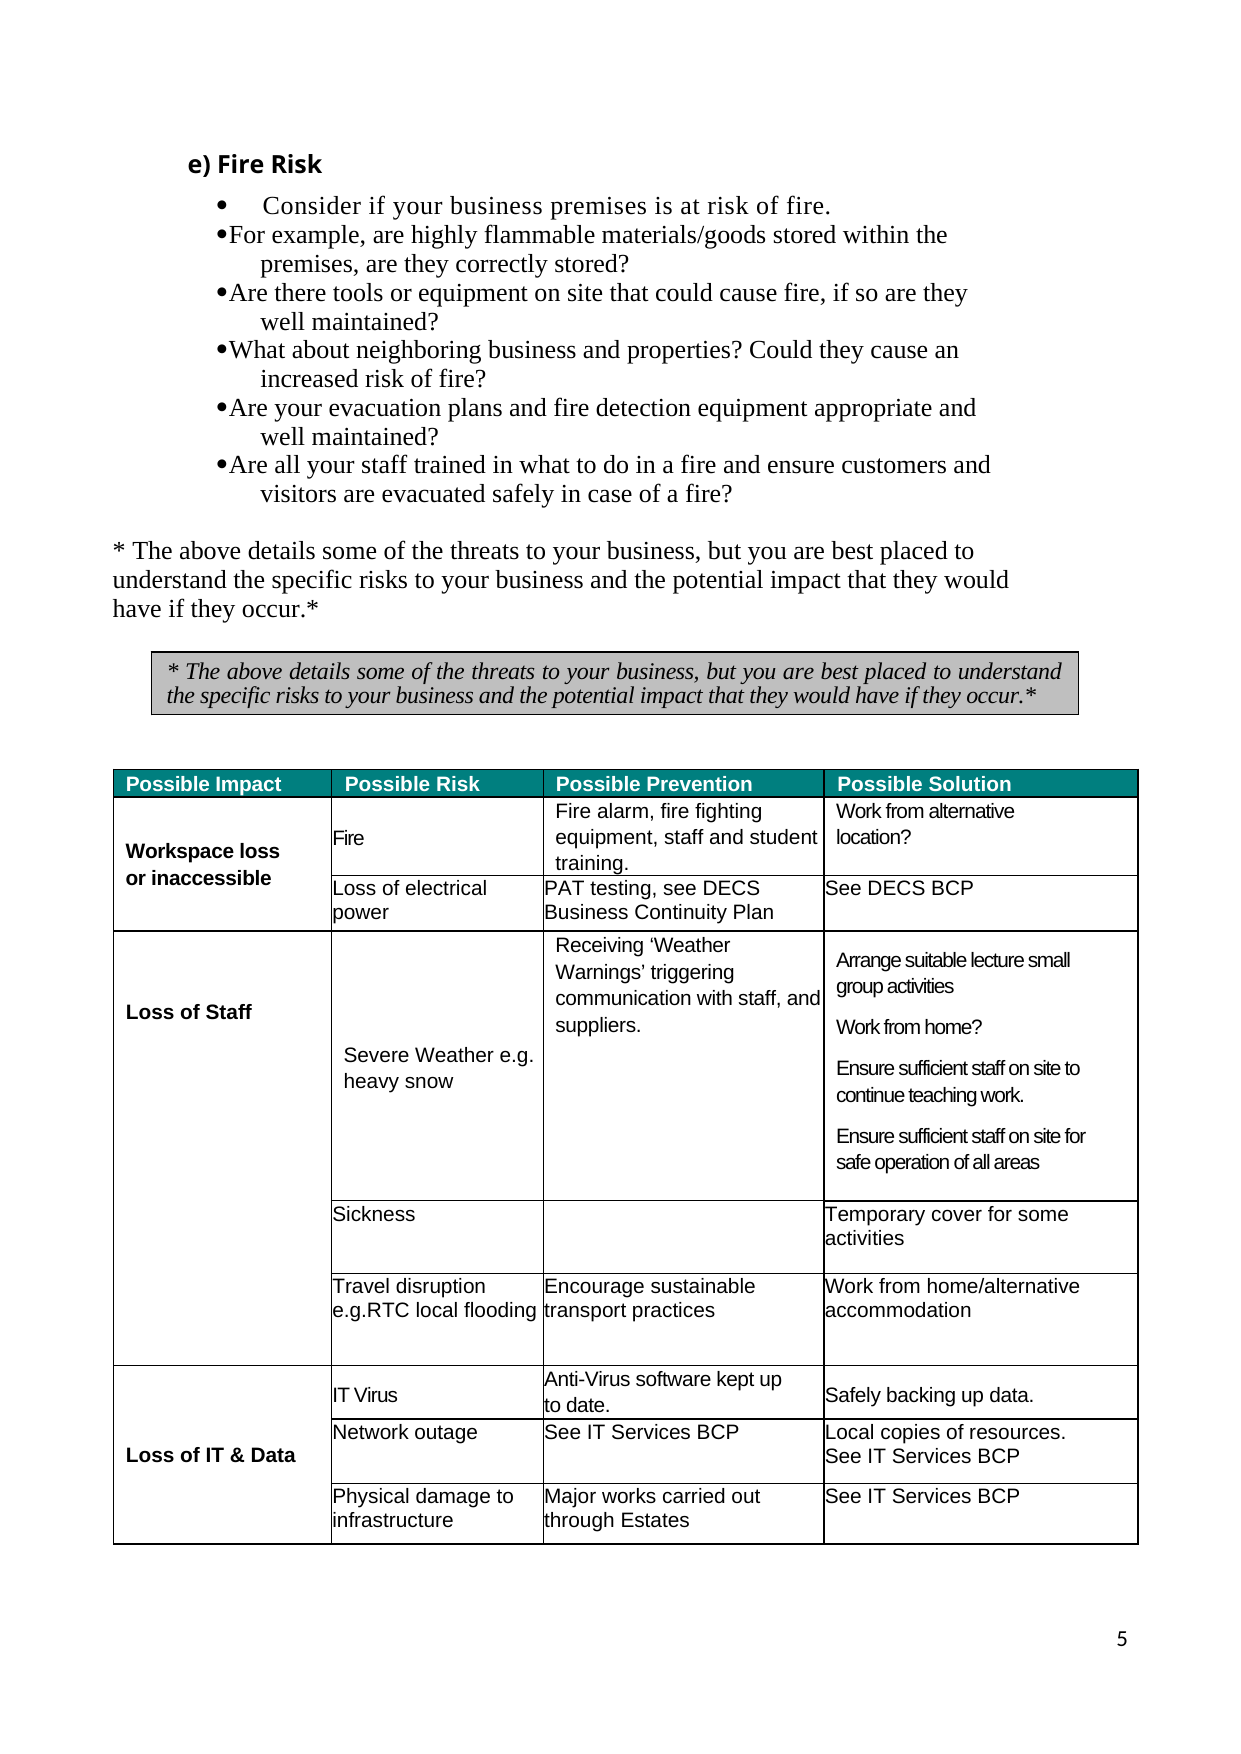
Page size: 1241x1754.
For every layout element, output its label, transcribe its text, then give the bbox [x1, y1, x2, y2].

table_header Possible Risk [332, 770, 543, 796]
table_cell Network outage [332, 1420, 543, 1483]
table_cell Fire alarm, fire fighting equipment, staff and student training. [544, 798, 823, 875]
table_cell PAT testing, see DECS Business Continuity Plan [544, 876, 823, 930]
table_cell See IT Services BCP [825, 1484, 1137, 1543]
list Are all your staff trained in what to do in a fire and ensure customers and visitors are evacuated safely in case of a fire? [217, 451, 1015, 509]
table_cell Travel disruption e.g.RTC local flooding [332, 1274, 543, 1365]
table_cell Sickness [332, 1201, 543, 1273]
table_cell See DECS BCP [825, 876, 1137, 930]
table_cell Local copies of resources. See IT Services BCP [825, 1420, 1137, 1483]
list For example, are highly flammable materials/goods stored within the premises, are they correctly stored? [217, 221, 970, 278]
table_header Possible Prevention [544, 770, 823, 796]
list Are your evacuation plans and fire detection equipment appropriate and well maintained? [217, 393, 1015, 451]
list Consider if your business premises is at risk of fire. [217, 188, 1128, 221]
table_cell Receiving ‘Weather Warnings’ triggering communication with staff, and suppliers. [544, 932, 823, 1200]
text * The above details some of the threats to your business, but you are best placed to understand the specific risks to your business and the potential impact that they would have if they occur.* [152, 653, 1078, 714]
table_cell Work from alternative location? [825, 798, 1137, 875]
table_cell Temporary cover for some activities [825, 1202, 1137, 1273]
table_header Possible Impact [114, 770, 331, 796]
table_cell Physical damage to infrastructure [332, 1484, 543, 1543]
text * The above details some of the threats to your business, but you are best placed to understand the specific risks to your business and the potential impact that they would have if they occur.* [112, 537, 1015, 623]
table_cell Anti-Virus software kept up to date. [544, 1366, 823, 1418]
table_cell IT Virus [332, 1366, 543, 1418]
table_cell Major works carried out through Estates [544, 1484, 823, 1543]
table_cell Work from home/alternative accommodation [825, 1274, 1137, 1365]
text e) Fire Risk [187, 150, 1128, 179]
table_cell Encourage sustainable transport practices [544, 1274, 823, 1365]
table_cell See IT Services BCP [544, 1420, 823, 1483]
table_cell Loss of IT & Data [114, 1366, 331, 1543]
table_cell Arrange suitable lecture small group activities Work from home? Ensure sufficient staff on site to continue teaching work. Ensure sufficient staff on site for safe operation of all areas [825, 932, 1137, 1200]
table_cell [544, 1201, 823, 1273]
table_cell Severe Weather e.g. heavy snow [332, 932, 543, 1200]
table_cell Workspace loss or inaccessible [114, 798, 331, 930]
table_cell Fire [332, 798, 543, 875]
table_cell Loss of electrical power [332, 876, 543, 930]
list What about neighboring business and properties? Could they cause an increased risk of fire? [217, 336, 1015, 393]
table_cell Loss of Staff [114, 932, 331, 1365]
table_header Possible Solution [825, 770, 1137, 796]
list Are there tools or equipment on site that could cause fire, if so are they well maintained? [217, 278, 1000, 336]
table_cell Safely backing up data. [825, 1366, 1137, 1418]
